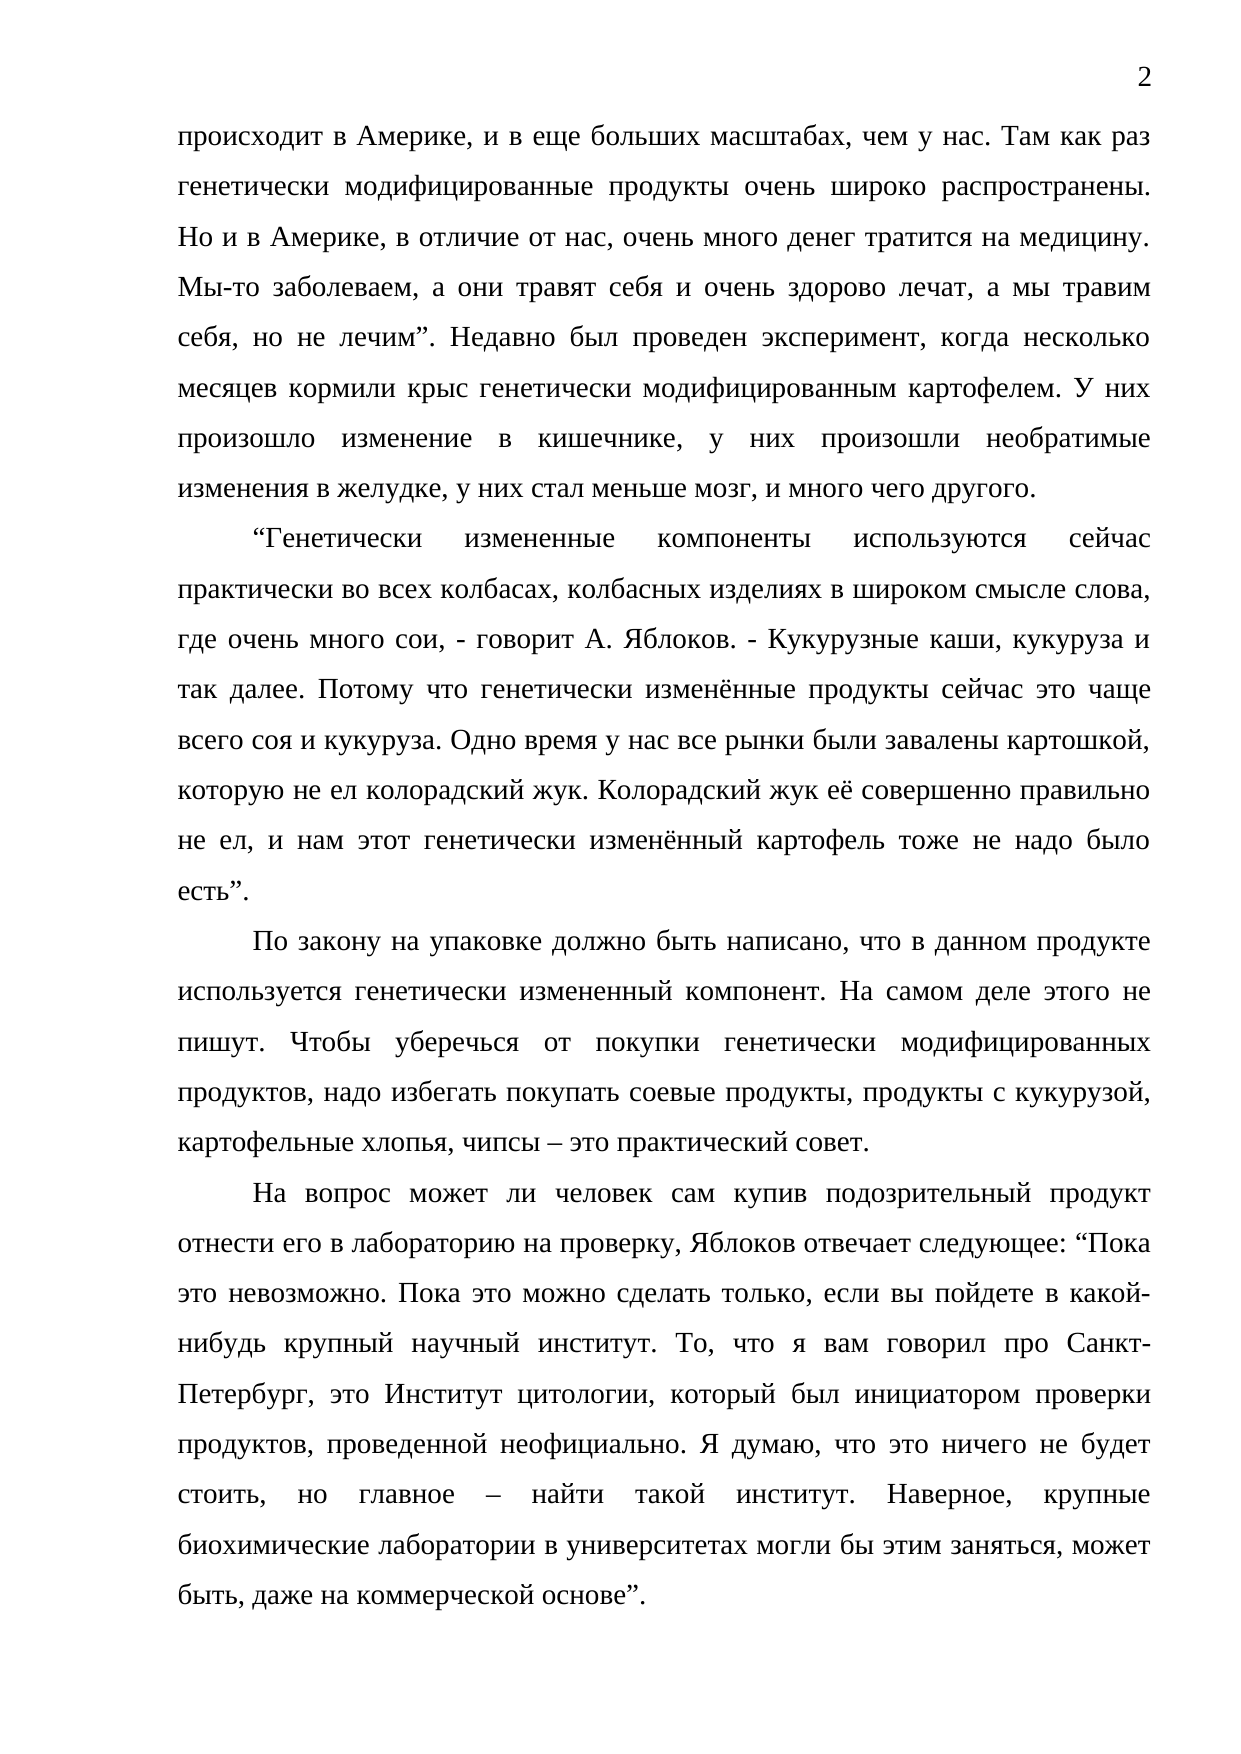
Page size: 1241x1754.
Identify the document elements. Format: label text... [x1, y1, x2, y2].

text “Генетически измененные компоненты используются сейчас практически во всех колбасах, колбасных изделиях в широком смысле слова, где очень много сои, - говорит А. Яблоков. - Кукурузные каши, кукуруза и так далее. Потому что генетически изменённые продукты сейчас это чаще всего соя и кукуруза. Одно время у нас все рынки были завалены картошкой, которую не ел колорадский жук. Колорадский жук её совершенно правильно не ел, и нам этот генетически изменённый картофель тоже не надо было есть”. [177, 521, 1152, 906]
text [177, 118, 1152, 504]
text По закону на упаковке должно быть написано, что в данном продукте используется генетически измененный компонент. На самом деле этого не пишут. Чтобы уберечься от покупки генетически модифицированных продуктов, надо избегать покупать соевые продукты, продукты с кукурузой, картофельные хлопья, чипсы – это практический совет. [177, 923, 1152, 1158]
text На вопрос может ли человек сам купив подозрительный продукт отнести его в лабораторию на проверку, Яблоков отвечает следующее: “Пока это невозможно. Пока это можно сделать только, если вы пойдете в какой-нибудь крупный научный институт. То, что я вам говорил про Санкт-Петербург, это Институт цитологии, который был инициатором проверки продуктов, проведенной неофициально. Я думаю, что это ничего не будет стоить, но главное – найти такой институт. Наверное, крупные биохимические лаборатории в университетах могли бы этим заняться, может быть, даже на коммерческой основе”. [177, 1175, 1152, 1611]
